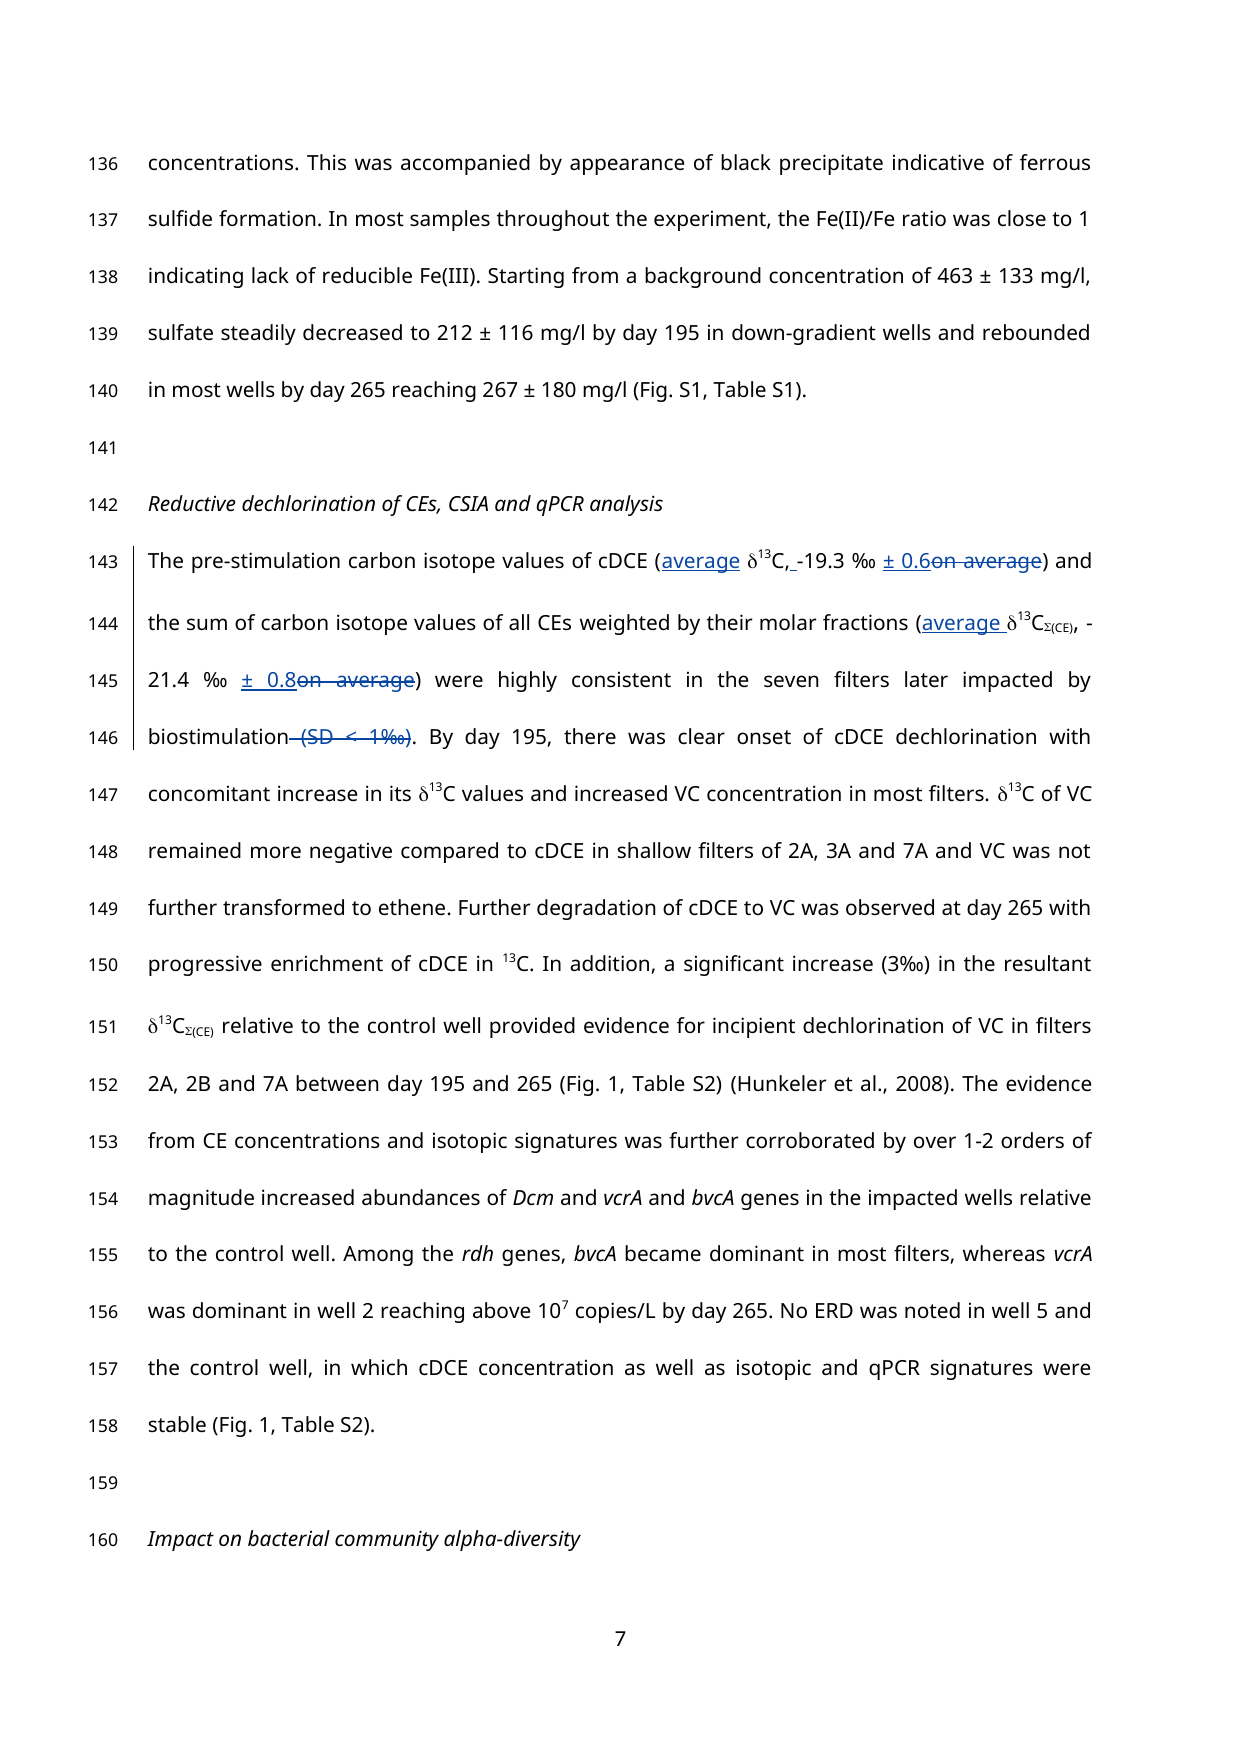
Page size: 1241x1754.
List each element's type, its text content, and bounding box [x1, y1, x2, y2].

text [148, 148, 1093, 403]
text Reductive dechlorination of CEs, CSIA and qPCR analysis [148, 489, 1093, 517]
text The pre-stimulation carbon isotope values of cDCE ( 13C,-19.3 ‰ ) and the sum of carbon isotope values of all CEs weighted by their molar fractions (13C(CE), -21.4 ‰ ) were highly consistent in the seven filters later impacted by biostimulation. By day 195, there was clear onset of cDCE dechlorination with concomitant increase in its 13C values and increased VC concentration in most filters. 13C of VC remained more negative compared to cDCE in shallow filters of 2A, 3A and 7A and VC was not further transformed to ethene. Further degradation of cDCE to VC was observed at day 265 with progressive enrichment of cDCE in 13C. In addition, a significant increase (3‰) in the resultant 13C(CE) relative to the control well provided evidence for incipient dechlorination of VC in filters 2A, 2B and 7A between day 195 and 265 (Fig. 1, Table S2) (Hunkeler et al., 2008). The evidence from CE concentrations and isotopic signatures was further corroborated by over 1-2 orders of magnitude increased abundances of Dcm and vcrA and bvcA genes in the impacted wells relative to the control well. Among the rdh genes, bvcA became dominant in most filters, whereas vcrA was dominant in well 2 reaching above 107 copies/L by day 265. No ERD was noted in well 5 and the control well, in which cDCE concentration as well as isotopic and qPCR signatures were stable (Fig. 1, Table S2). [148, 546, 1093, 1438]
text Impact on bacterial community alpha-diversity [148, 1524, 1093, 1552]
